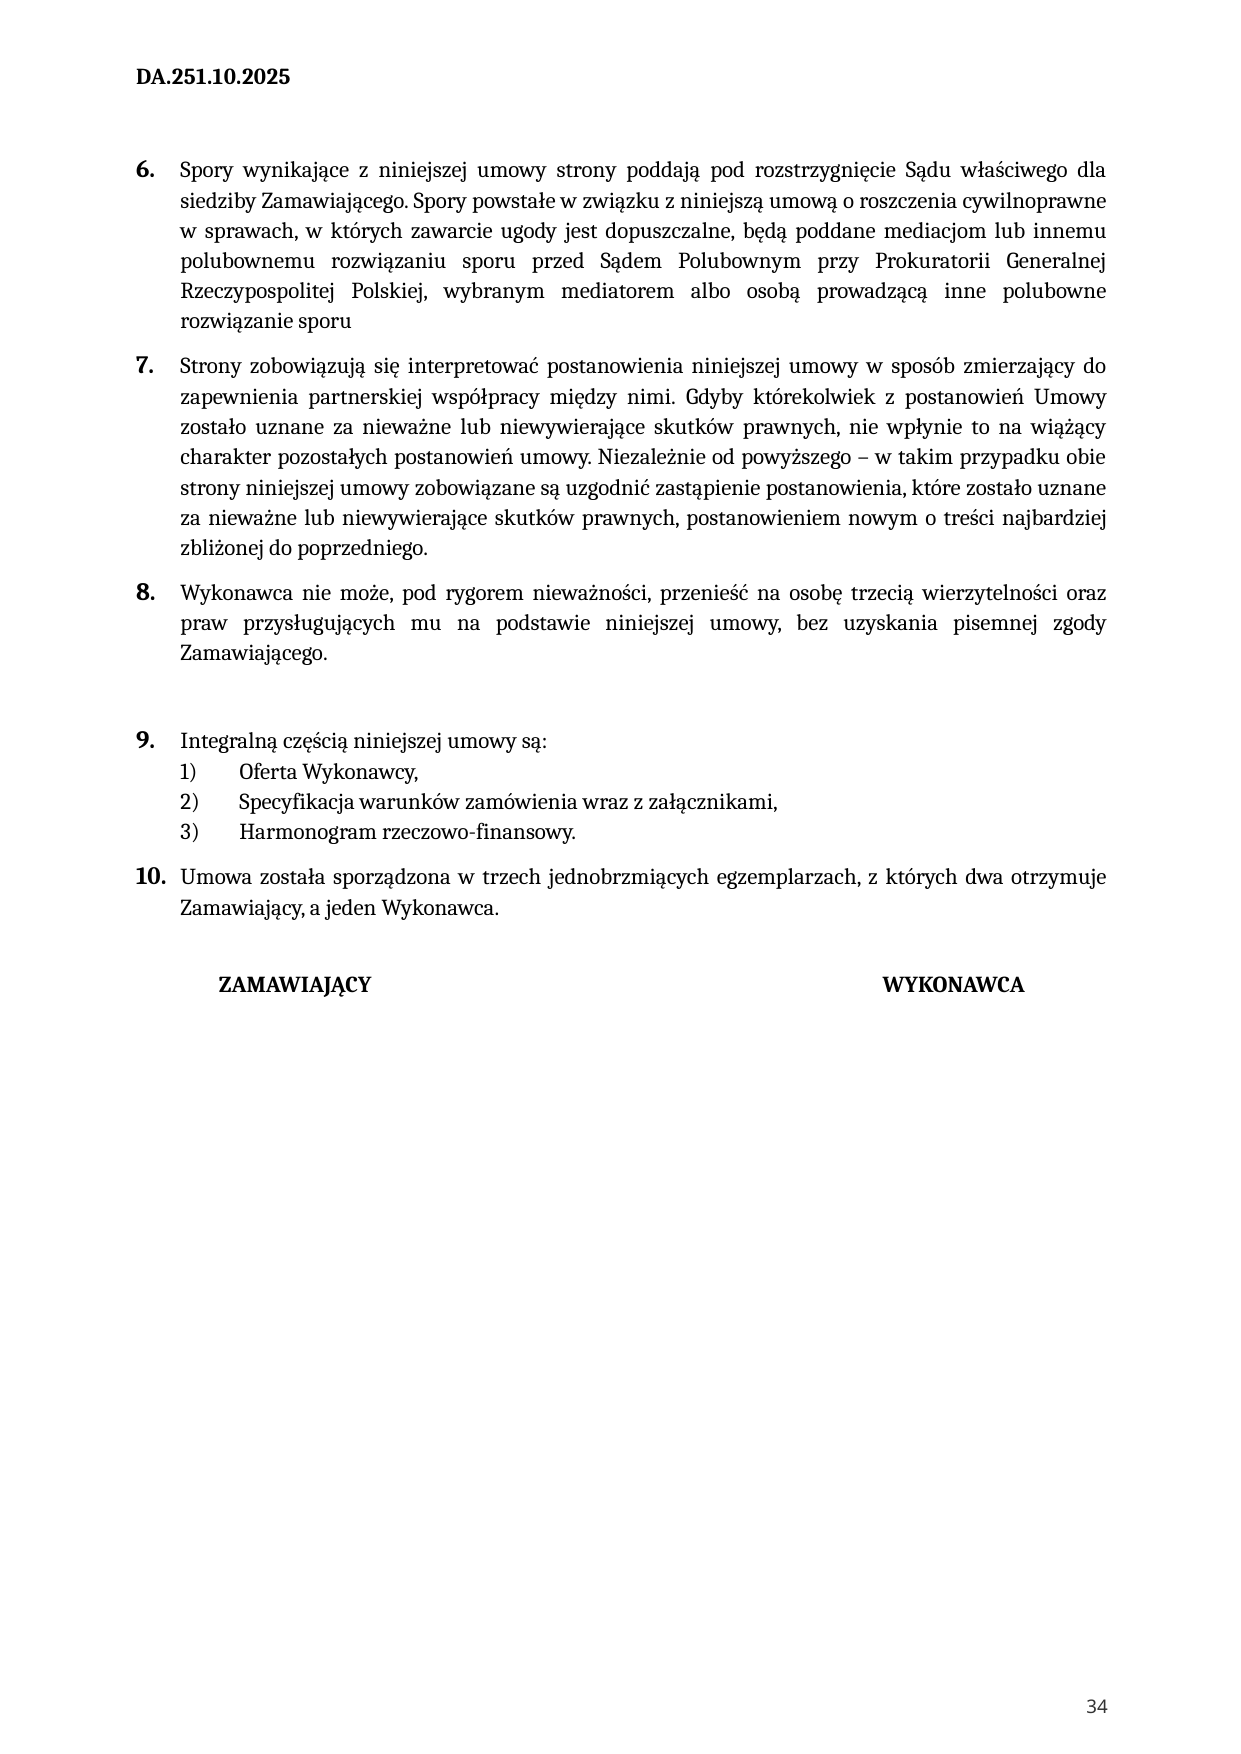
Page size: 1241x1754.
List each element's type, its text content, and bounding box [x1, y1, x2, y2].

list Integralną częścią niniejszej umowy są: [136, 726, 1107, 754]
list Harmonogram rzeczowo-finansowy. [180, 819, 1107, 845]
list Strony zobowiązują się interpretować postanowienia niniejszej umowy w sposób zmierzający do zapewnienia partnerskiej współpracy między nimi. Gdyby którekolwiek z postanowień Umowy zostało uznane za nieważne lub niewywierające skutków prawnych, nie wpłynie to na wiążący charakter pozostałych postanowień umowy. Niezależnie od powyższego – w takim przypadku obie strony niniejszej umowy zobowiązane są uzgodnić zastąpienie postanowienia, które zostało uznane za nieważne lub niewywierające skutków prawnych, postanowieniem nowym o treści najbardziej zbliżonej do poprzedniego. [136, 351, 1107, 561]
list Specyfikacja warunków zamówienia wraz z załącznikami, [180, 789, 1107, 815]
list Oferta Wykonawcy, [180, 759, 1107, 785]
list Umowa została sporządzona w trzech jednobrzmiących egzemplarzach, z których dwa otrzymuje Zamawiający, a jeden Wykonawca. [136, 862, 1107, 921]
list Spory wynikające z niniejszej umowy strony poddają pod rozstrzygnięcie Sądu właściwego dla siedziby Zamawiającego. Spory powstałe w związku z niniejszą umową o roszczenia cywilnoprawne w sprawach, w których zawarcie ugody jest dopuszczalne, będą poddane mediacjom lub innemu polubownemu rozwiązaniu sporu przed Sądem Polubownym przy Prokuratorii Generalnej Rzeczypospolitej Polskiej, wybranym mediatorem albo osobą prowadzącą inne polubowne rozwiązanie sporu [136, 155, 1107, 335]
text ZAMAWIAJĄCY WYKONAWCA [136, 971, 1107, 998]
list Wykonawca nie może, pod rygorem nieważności, przenieść na osobę trzecią wierzytelności oraz praw przysługujących mu na podstawie niniejszej umowy, bez uzyskania pisemnej zgody Zamawiającego. [136, 577, 1107, 667]
